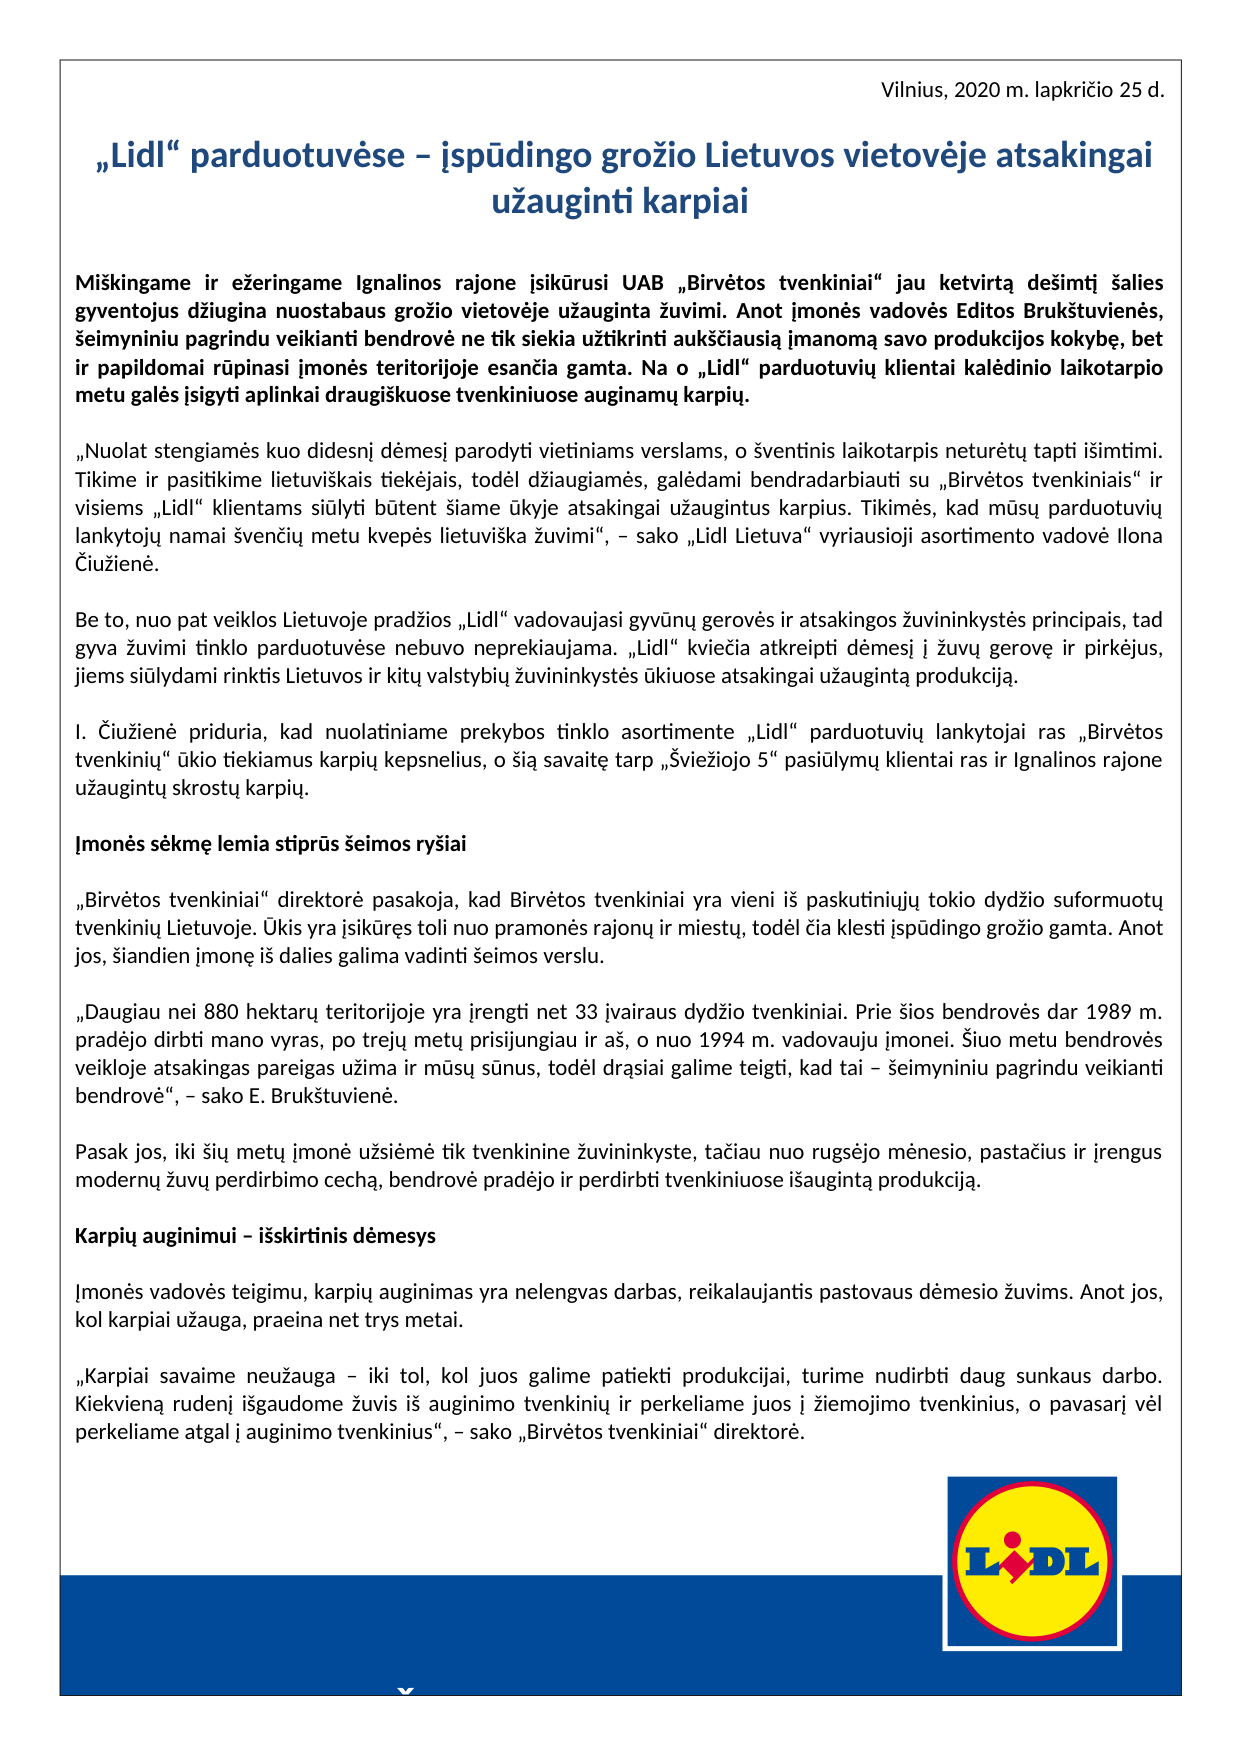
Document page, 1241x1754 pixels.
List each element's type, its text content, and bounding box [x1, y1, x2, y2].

text I. Čiužienė priduria, kad nuolatiniame prekybos tinklo asortimente „Lidl“ parduotuvių lankytojai ras „Birvėtos tvenkinių“ ūkio tiekiamus karpių kepsnelius, o šią savaitę tarp „Šviežiojo 5“ pasiūlymų klientai ras ir Ignalinos rajone užaugintų skrostų karpių. [75, 717, 1165, 801]
text Pasak jos, iki šių metų įmonė užsiėmė tik tvenkinine žuvininkyste, tačiau nuo rugsėjo mėnesio, pastačius ir įrengus modernų žuvų perdirbimo cechą, bendrovė pradėjo ir perdirbti tvenkiniuose išaugintą produkciją. [75, 1137, 1165, 1193]
text „Birvėtos tvenkiniai“ direktorė pasakoja, kad Birvėtos tvenkiniai yra vieni iš paskutiniųjų tokio dydžio suformuotų tvenkinių Lietuvoje. Ūkis yra įsikūręs toli nuo pramonės rajonų ir miestų, todėl čia klesti įspūdingo grožio gamta. Anot jos, šiandien įmonę iš dalies galima vadinti šeimos verslu. [75, 885, 1165, 969]
text Įmonės sėkmę lemia stiprūs šeimos ryšiai [75, 829, 1165, 857]
text „Nuolat stengiamės kuo didesnį dėmesį parodyti vietiniams verslams, o šventinis laikotarpis neturėtų tapti išimtimi. Tikime ir pasitikime lietuviškais tiekėjais, todėl džiaugiamės, galėdami bendradarbiauti su „Birvėtos tvenkiniais“ ir visiems „Lidl“ klientams siūlyti būtent šiame ūkyje atsakingai užaugintus karpius. Tikimės, kad mūsų parduotuvių lankytojų namai švenčių metu kvepės lietuviška žuvimi“, – sako „Lidl Lietuva“ vyriausioji asortimento vadovė Ilona Čiužienė. [75, 437, 1165, 577]
picture [0, 0, 1241, 1754]
text „Lidl“ parduotuvėse – įspūdingo grožio Lietuvos vietovėje atsakingai užauginti karpiai [75, 131, 1165, 223]
text Karpių auginimui – išskirtinis dėmesys [75, 1221, 1165, 1249]
text „Daugiau nei 880 hektarų teritorijoje yra įrengti net 33 įvairaus dydžio tvenkiniai. Prie šios bendrovės dar 1989 m. pradėjo dirbti mano vyras, po trejų metų prisijungiau ir aš, o nuo 1994 m. vadovauju įmonei. Šiuo metu bendrovės veikloje atsakingas pareigas užima ir mūsų sūnus, todėl drąsiai galime teigti, kad tai – šeimyniniu pagrindu veikianti bendrovė“, – sako E. Brukštuvienė. [75, 997, 1165, 1109]
text Vilnius, 2020 m. lapkričio 25 d. [75, 75, 1165, 103]
text Įmonės vadovės teigimu, karpių auginimas yra nelengvas darbas, reikalaujantis pastovaus dėmesio žuvims. Anot jos, kol karpiai užauga, praeina net trys metai. [75, 1277, 1165, 1333]
text „Karpiai savaime neužauga – iki tol, kol juos galime patiekti produkcijai, turime nudirbti daug sunkaus darbo. Kiekvieną rudenį išgaudome žuvis iš auginimo tvenkinių ir perkeliame juos į žiemojimo tvenkinius, o pavasarį vėl perkeliame atgal į auginimo tvenkinius“, – sako „Birvėtos tvenkiniai“ direktorė. [75, 1361, 1165, 1445]
text Miškingame ir ežeringame Ignalinos rajone įsikūrusi UAB „Birvėtos tvenkiniai“ jau ketvirtą dešimtį šalies gyventojus džiugina nuostabaus grožio vietovėje užauginta žuvimi. Anot įmonės vadovės Editos Brukštuvienės, šeimyniniu pagrindu veikianti bendrovė ne tik siekia užtikrinti aukščiausią įmanomą savo produkcijos kokybę, bet ir papildomai rūpinasi įmonės teritorijoje esančia gamta. Na o „Lidl“ parduotuvių klientai kalėdinio laikotarpio metu galės įsigyti aplinkai draugiškuose tvenkiniuose auginamų karpių. [75, 268, 1165, 409]
text Be to, nuo pat veiklos Lietuvoje pradžios „Lidl“ vadovaujasi gyvūnų gerovės ir atsakingos žuvininkystės principais, tad gyva žuvimi tinklo parduotuvėse nebuvo neprekiaujama. „Lidl“ kviečia atkreipti dėmesį į žuvų gerovę ir pirkėjus, jiems siūlydami rinktis Lietuvos ir kitų valstybių žuvininkystės ūkiuose atsakingai užaugintą produkciją. [75, 605, 1165, 689]
